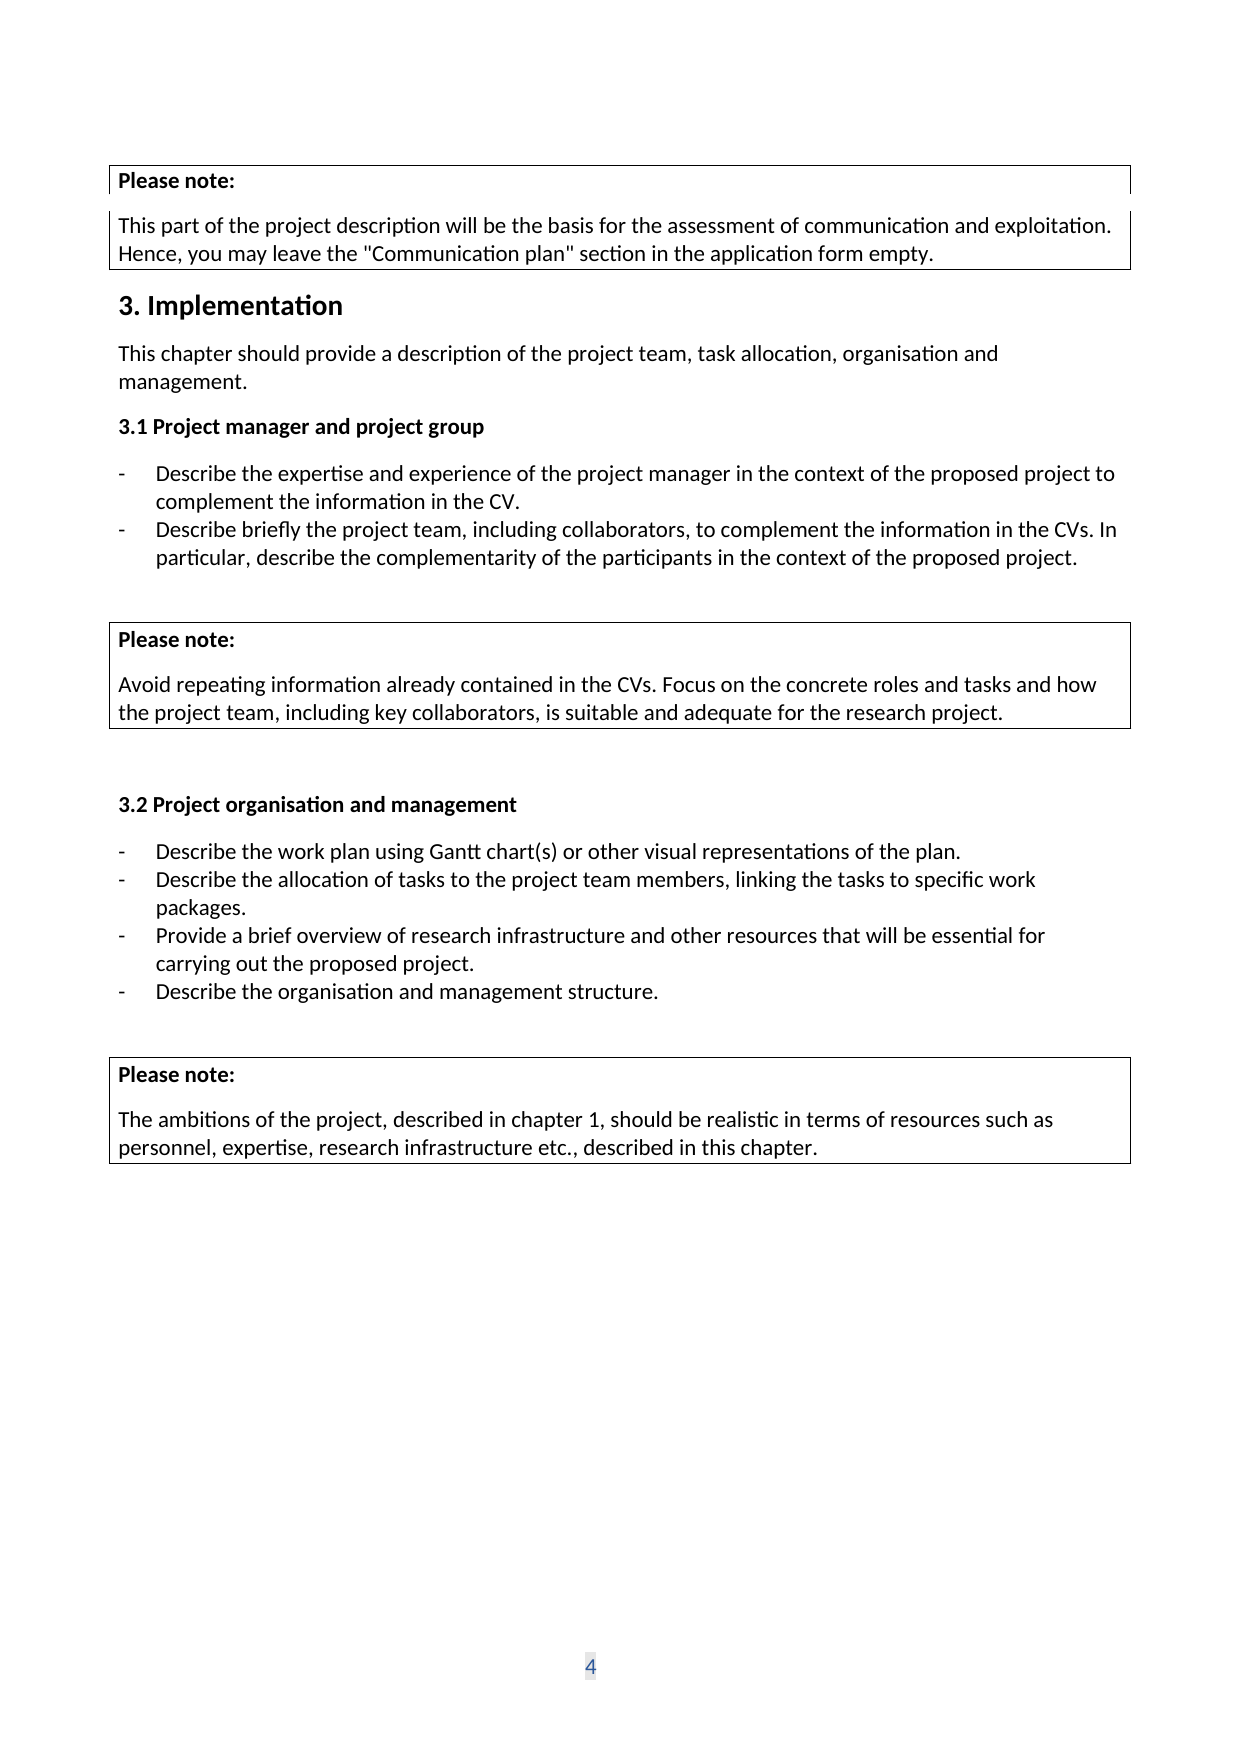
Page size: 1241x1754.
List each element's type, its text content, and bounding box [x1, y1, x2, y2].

text This chapter should provide a description of the project team, task allocation, organisation and management. [118, 339, 1122, 395]
text The ambitions of the project, described in chapter 1, should be realistic in terms of resources such as personnel, expertise, research infrastructure etc., described in this chapter. [110, 1102, 1130, 1163]
list Describe the expertise and experience of the project manager in the context of the proposed project to complement the information in the CV. [118, 459, 1122, 515]
list Provide a brief overview of research infrastructure and other resources that will be essential for carrying out the proposed project. [118, 921, 1122, 977]
list Describe the allocation of tasks to the project team members, linking the tasks to specific work packages. [118, 865, 1122, 921]
list Describe briefly the project team, including collaborators, to complement the information in the CVs. In particular, describe the complementarity of the participants in the context of the proposed project. [118, 515, 1122, 571]
text 3. Implementation [118, 287, 1122, 322]
text 3.2 Project organisation and management [118, 791, 1122, 818]
text Please note: [110, 166, 1130, 194]
text Avoid repeating information already contained in the CVs. Focus on the concrete roles and tasks and how the project team, including key collaborators, is suitable and adequate for the research project. [110, 667, 1130, 728]
text This part of the project description will be the basis for the assessment of communication and exploitation. Hence, you may leave the "Communication plan" section in the application form empty. [110, 211, 1130, 269]
list Describe the organisation and management structure. [118, 977, 1122, 1006]
text Please note: [110, 623, 1130, 653]
text 3.1 Project manager and project group [118, 412, 1122, 440]
list Describe the work plan using Gantt chart(s) or other visual representations of the plan. [118, 837, 1122, 865]
text Please note: [110, 1058, 1130, 1088]
